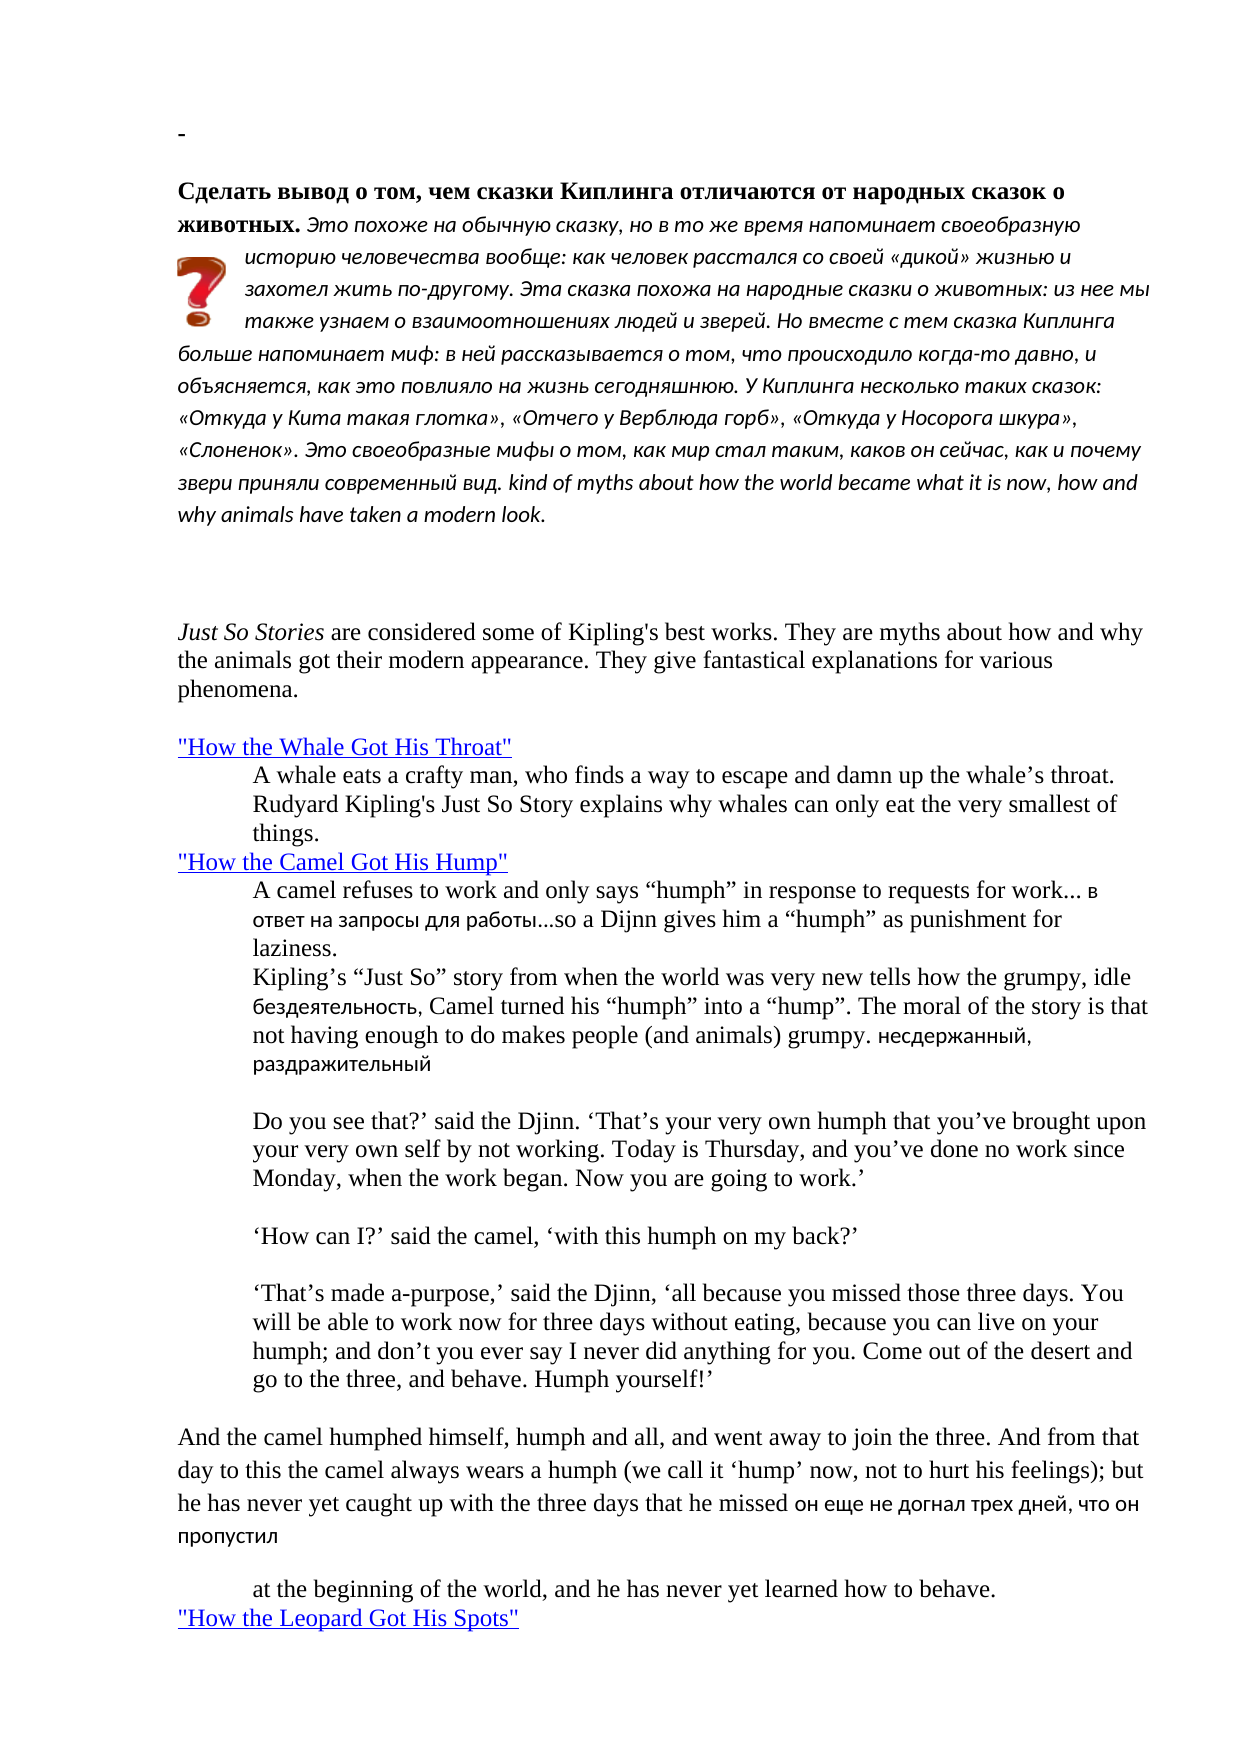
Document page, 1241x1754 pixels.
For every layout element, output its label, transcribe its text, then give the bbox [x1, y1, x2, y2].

text ‘That’s made a-purpose,’ said the Djinn, ‘all because you missed those three days. You will be able to work now for three days without eating, because you can live on your humph; and don’t you ever say I never did anything for you. Come out of the desert and go to the three, and behave. Humph yourself!’ [252, 1278, 1152, 1393]
text Сделать вывод о том, чем сказки Киплинга отличаются от народных сказок о животных. Это похоже на обычную сказку, но в то же время напоминает своеобразную историю человечества вообще: как человек расстался со своей «дикой» жизнью и захотел жить по-другому. Эта сказка похожа на народные сказки о животных: из нее мы также узнаем о взаимоотношениях людей и зверей. Но вместе с тем сказка Киплинга больше напоминает миф: в ней рассказывается о том, что происходило когда-то давно, и объясняется, как это повлияло на жизнь сегодняшнюю. У Киплинга несколько таких сказок: «Откуда у Кита такая глотка», «Отчего у Верблюда горб», «Откуда у Носорога шкура», «Слоненок». Это своеобразные мифы о том, как мир стал таким, каков он сейчас, как и почему звери приняли современный вид. kind of myths about how the world became what it is now, how and why animals have taken a modern look. [177, 176, 1152, 528]
text Kipling’s “Just So” story from when the world was very new tells how the grumpy, idle бездеятельность, Camel turned his “humph” into a “hump”. The moral of the story is that not having enough to do makes people (and animals) grumpy. несдержанный, раздражительный [252, 962, 1152, 1077]
text ‘How can I?’ said the camel, ‘with this humph on my back?’ [252, 1221, 1152, 1249]
text - [177, 118, 1152, 147]
text And the camel humphed himself, humph and all, and went away to join the three. And from that day to this the camel always wears a humph (we call it ‘hump’ now, not to hurt his feelings); but he has never yet caught up with the three days that he missed он еще не догнал трех дней, что он пропустил [177, 1422, 1152, 1549]
text "How the Leopard Got His Spots" [177, 1603, 1152, 1632]
text A whale eats a crafty man, who finds a way to escape and damn up the whale’s throat. Rudyard Kipling's Just So Story explains why whales can only eat the very smallest of things. [252, 760, 1152, 847]
text at the beginning of the world, and he has never yet learned how to behave. [252, 1574, 1152, 1603]
picture [177, 257, 226, 332]
text Just So Stories are considered some of Kipling's best works. They are myths about how and why the animals got their modern appearance. They give fantastical explanations for various phenomena. [177, 617, 1152, 703]
text A camel refuses to work and only says “humph” in response to requests for work... в ответ на запросы для работы...so a Dijnn gives him a “humph” as punishment for laziness. [252, 875, 1152, 962]
text "How the Camel Got His Hump" [177, 847, 1152, 875]
text Do you see that?’ said the Djinn. ‘That’s your very own humph that you’ve brought upon your very own self by not working. Today is Thursday, and you’ve done no work since Monday, when the work began. Now you are going to work.’ [252, 1106, 1152, 1192]
text "How the Whale Got His Throat" [177, 732, 1152, 760]
